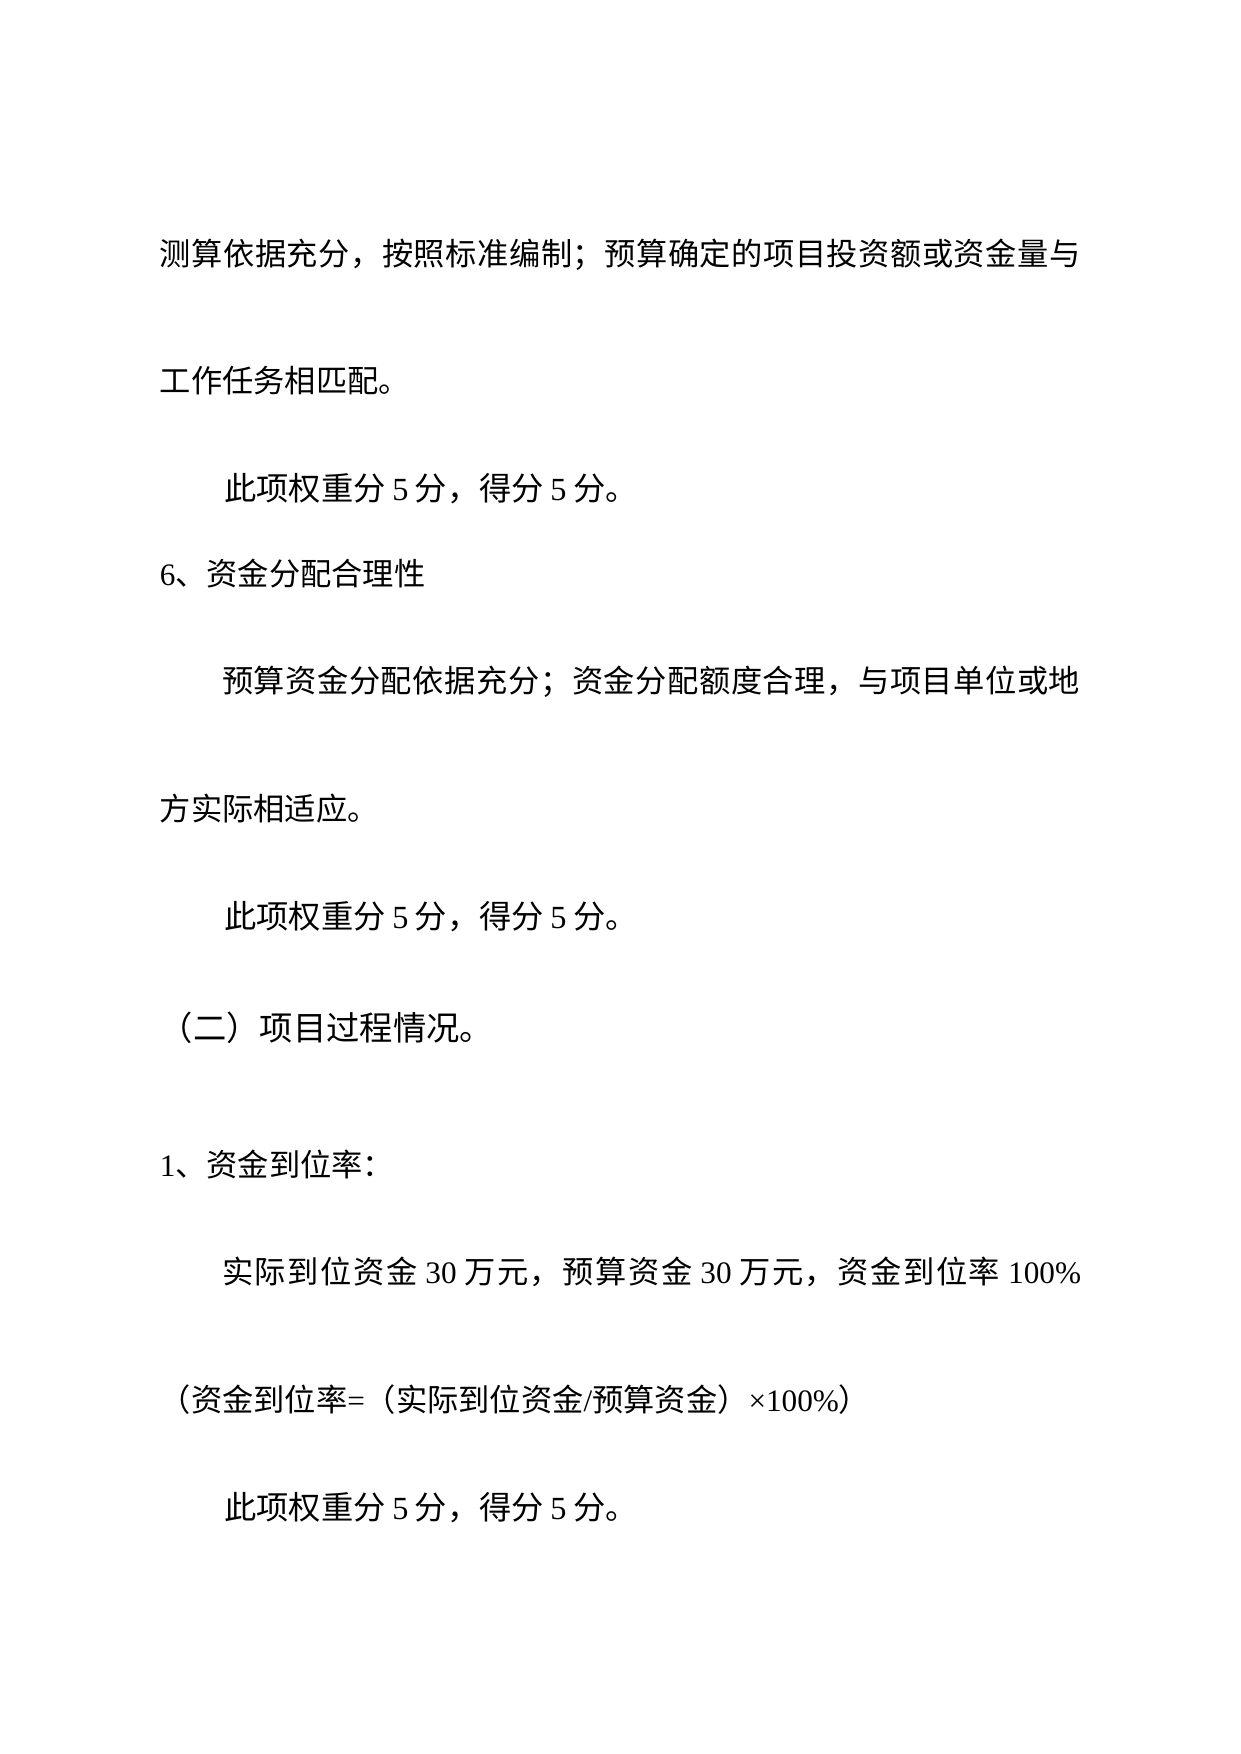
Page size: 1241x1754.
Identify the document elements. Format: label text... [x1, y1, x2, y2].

text 实际到位资金30万元，预算资金30万元，资金到位率100%（资金到位率=（实际到位资金/预算资金）×100%） [159, 1227, 1081, 1440]
list 预算资金分配依据充分；资金分配额度合理，与项目单位或地方实际相适应。 [159, 636, 1081, 849]
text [159, 209, 1081, 421]
text 1、资金到位率： [159, 1120, 1081, 1205]
list 资金分配合理性 [159, 529, 1081, 614]
text 此项权重分5分，得分5分。 [159, 444, 1081, 529]
subtitle （二）项目过程情况。 [159, 984, 1081, 1069]
text 此项权重分5分，得分5分。 [159, 872, 1081, 957]
text 此项权重分5分，得分5分。 [159, 1462, 1081, 1547]
